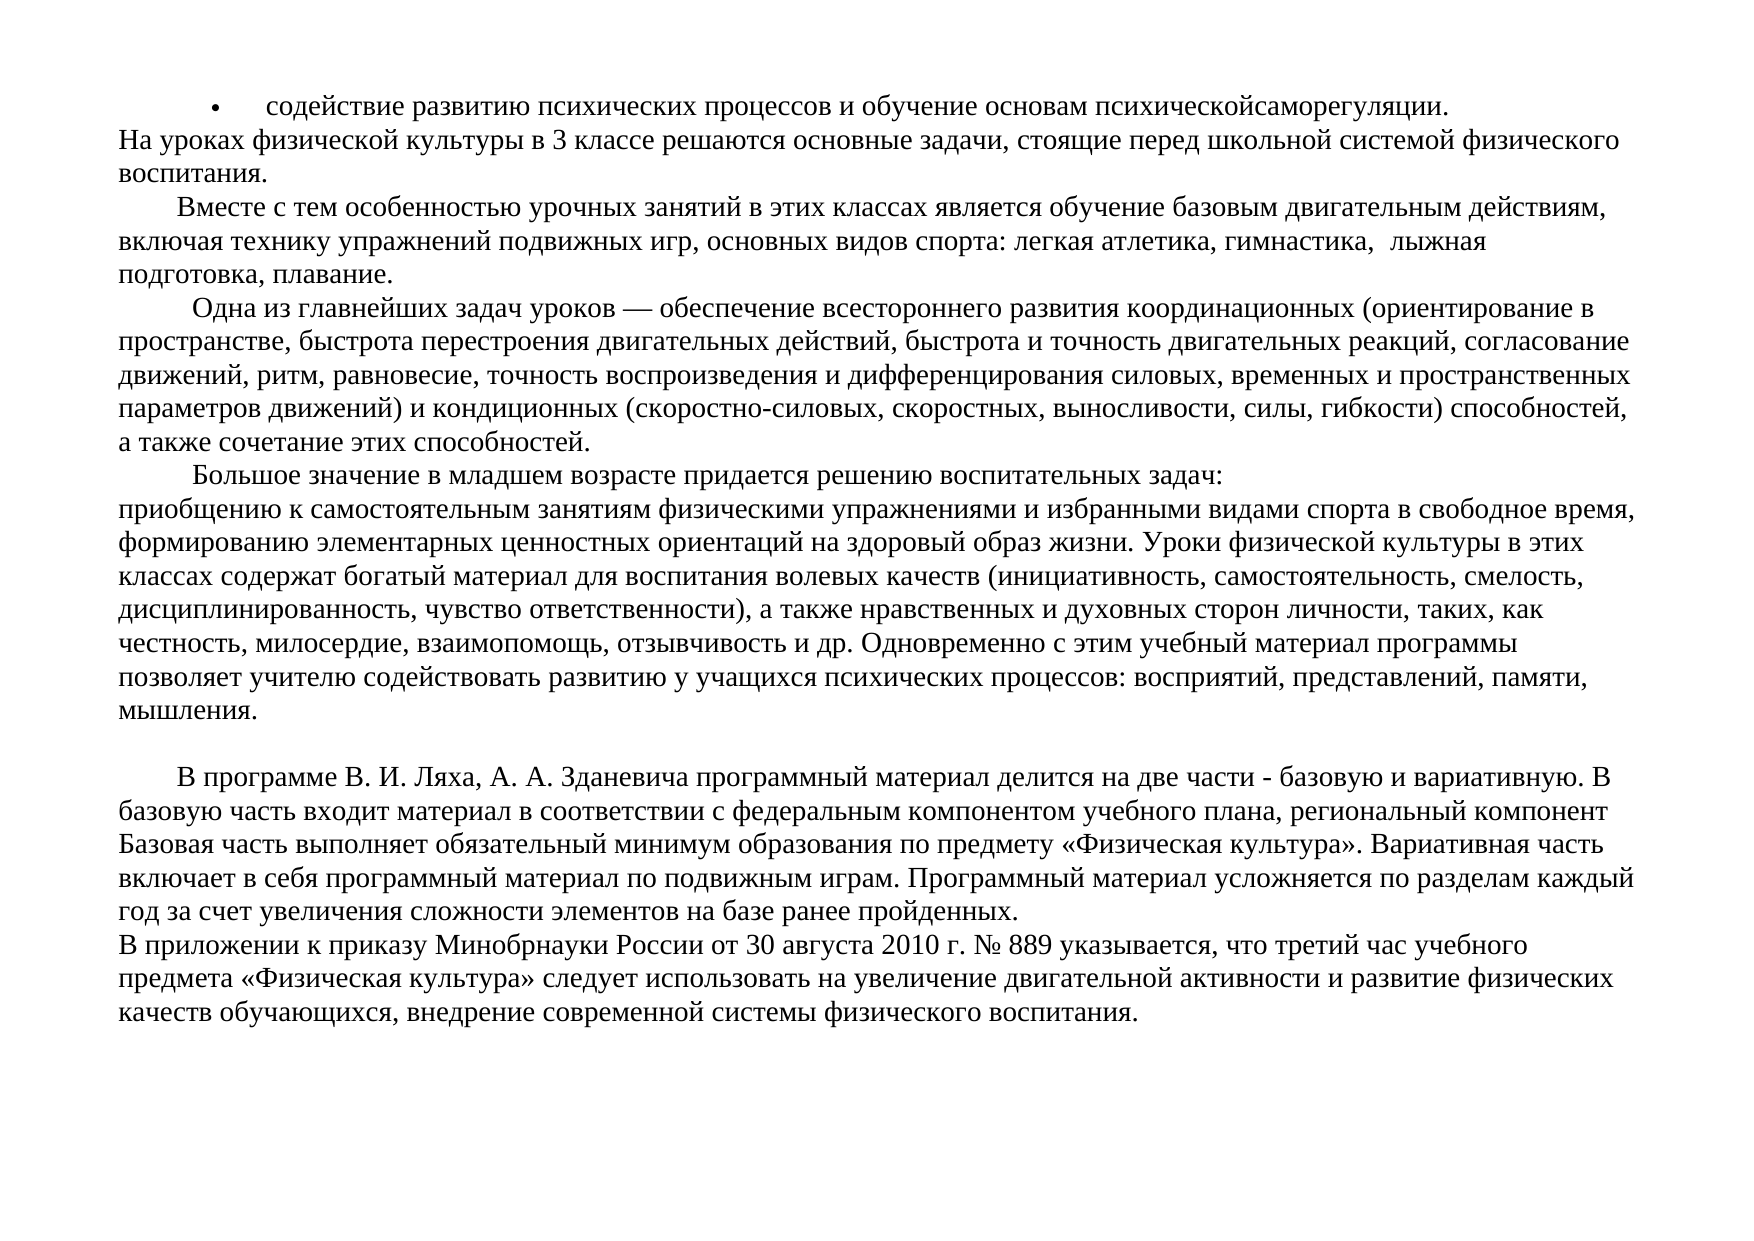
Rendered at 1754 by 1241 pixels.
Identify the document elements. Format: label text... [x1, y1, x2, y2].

list содействие развитию психических процессов и обучение основам психическойсаморегуляции. [118, 88, 1636, 122]
text В приложении к приказу Минобрнауки России от 30 августа 2010 г. № 889 указывается, что третий час учебного предмета «Физическая культура» следует использовать на увеличение двигательной активности и развитие физических качеств обучающихся, внедрение современной системы физического воспитания. [118, 927, 1636, 1028]
text Одна из главнейших задач уроков — обеспечение всестороннего развития координационных (ориентирование в пространстве, быстрота перестроения двигательных действий, быстрота и точность двигательных реакций, согласование движений, ритм, равновесие, точность воспроизведения и дифференцирования силовых, временных и пространственных параметров движений) и кондиционных (скоростно-силовых, скоростных, выносливости, силы, гибкости) способностей, а также сочетание этих способностей. [118, 290, 1636, 457]
text Большое значение в младшем возрасте придается решению воспитательных задач: [118, 457, 1636, 491]
text На уроках физической культуры в 3 классе решаются основные задачи, стоящие перед школьной системой физического воспитания. [118, 122, 1636, 189]
text Вместе с тем особенностью урочных занятий в этих классах является обучение базовым двигательным действиям, включая технику упражнений подвижных игр, основных видов спорта: легкая атлетика, гимнастика, лыжная подготовка, плавание. [118, 189, 1636, 290]
text В программе В. И. Ляха, А. А. Зданевича программный материал делится на две части - базовую и вариативную. В базовую часть входит материал в соответствии с федеральным компонентом учебного плана, региональный компонент Базовая часть выполняет обязательный минимум образования по предмету «Физическая культура». Вариативная часть включает в себя программный материал по подвижным играм. Программный материал усложняется по разделам каждый год за счет увеличения сложности элементов на базе ранее пройденных. [118, 759, 1636, 927]
text приобщению к самостоятельным занятиям физическими упражнениями и избранными видами спорта в свободное время, формированию элементарных ценностных ориентаций на здоровый образ жизни. Уроки физической культуры в этих классах содержат богатый материал для воспитания волевых качеств (инициативность, самостоятельность, смелость, дисциплинированность, чувство ответственности), а также нравственных и духовных сторон личности, таких, как честность, милосердие, взаимопомощь, отзывчивость и др. Одновременно с этим учебный материал программы позволяет учителю содействовать развитию у учащихся психических процессов: восприятий, представлений, памяти, мышления. [118, 491, 1636, 726]
